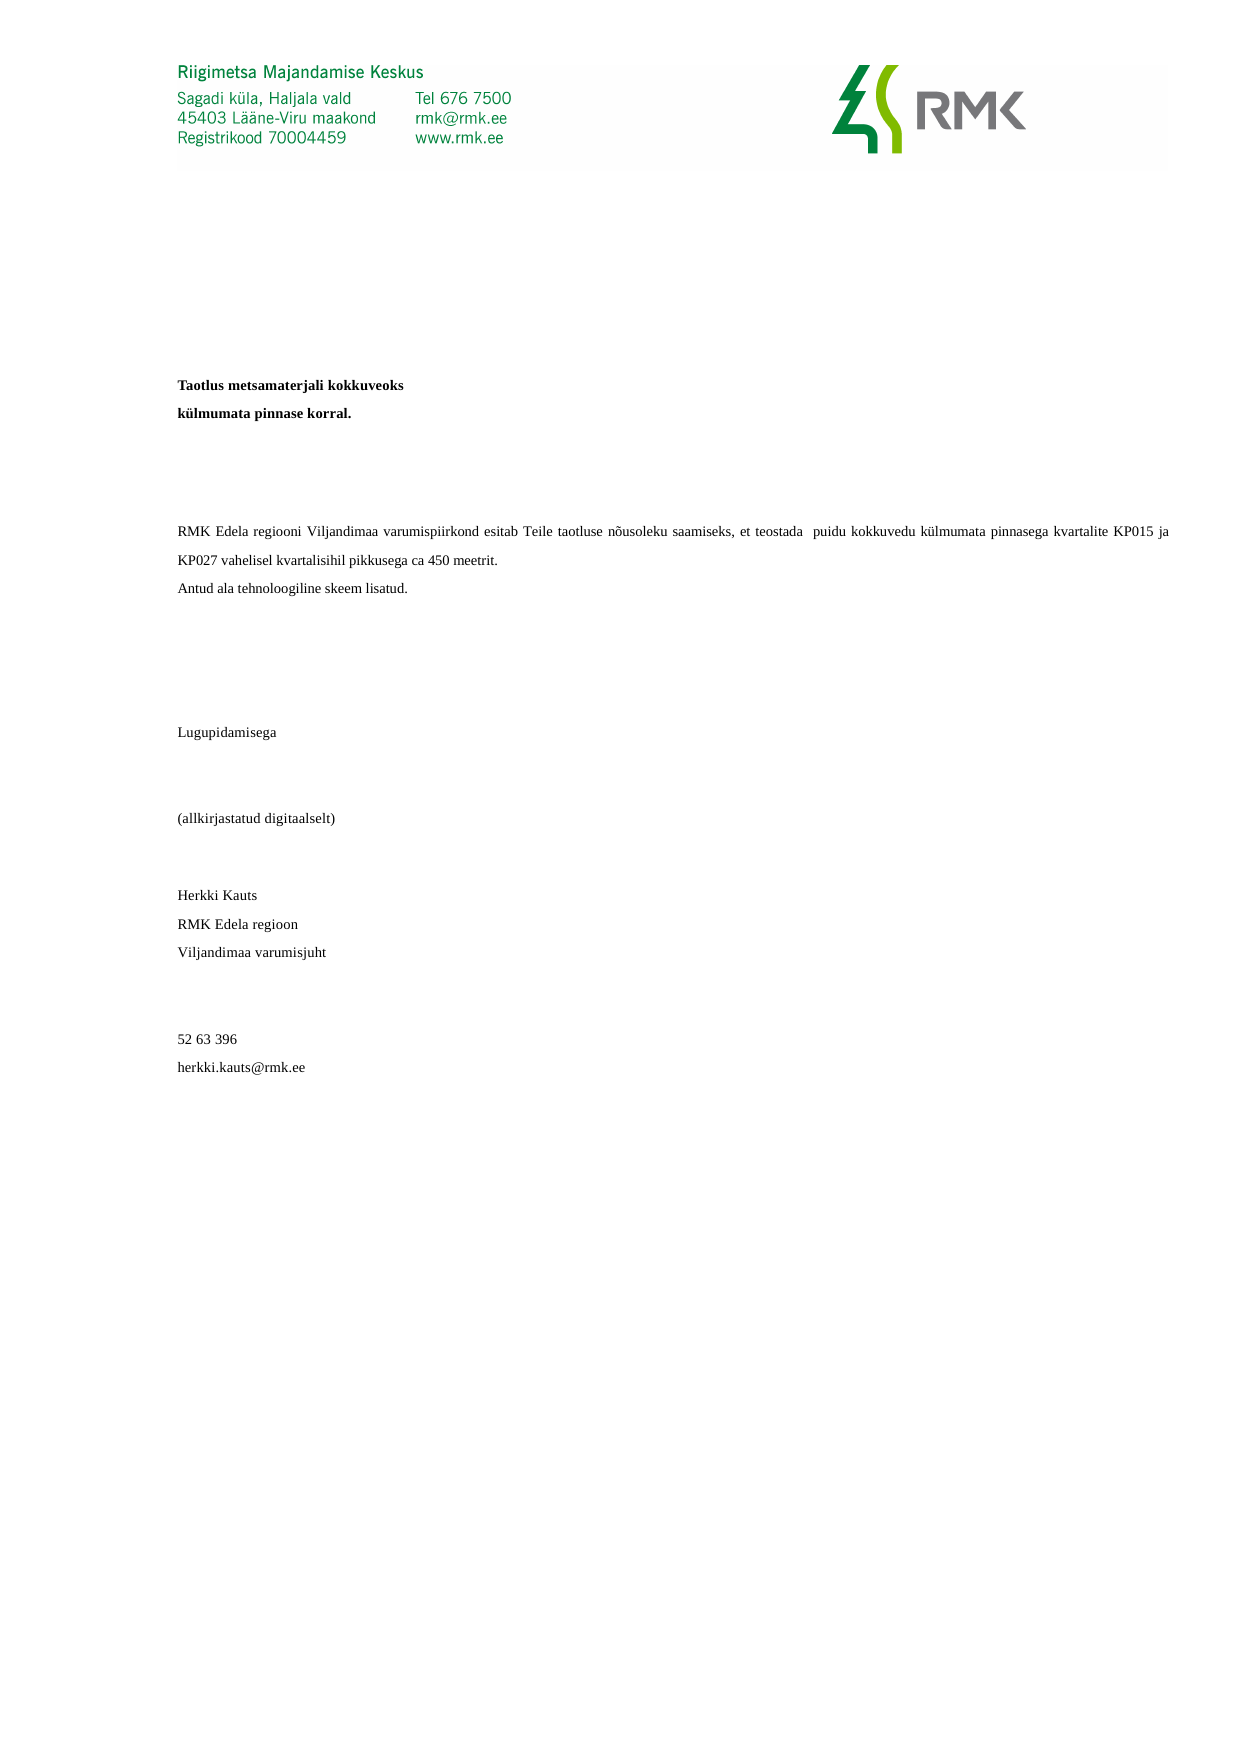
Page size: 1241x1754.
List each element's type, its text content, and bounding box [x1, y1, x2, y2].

text herkki.kauts@rmk.ee [177, 1059, 1169, 1088]
picture [177, 65, 1169, 171]
text Viljandimaa varumisjuht [177, 944, 1169, 973]
text RMK Edela regiooni Viljandimaa varumispiirkond esitab Teile taotluse nõusoleku saamiseks, et teostada puidu kokkuvedu külmumata pinnasega kvartalite KP015 ja KP027 vahelisel kvartalisihil pikkusega ca 450 meetrit. [177, 523, 1169, 580]
subtitle külmumata pinnase korral. [177, 405, 1169, 434]
text RMK Edela regioon [177, 916, 1169, 944]
text Antud ala tehnoloogiline skeem lisatud. [177, 580, 1169, 609]
subtitle Taotlus metsamaterjali kokkuveoks [177, 376, 1169, 405]
text 52 63 396 [177, 1031, 1169, 1059]
text Lugupidamisega [177, 724, 1169, 753]
text Herkki Kauts [177, 887, 1169, 916]
